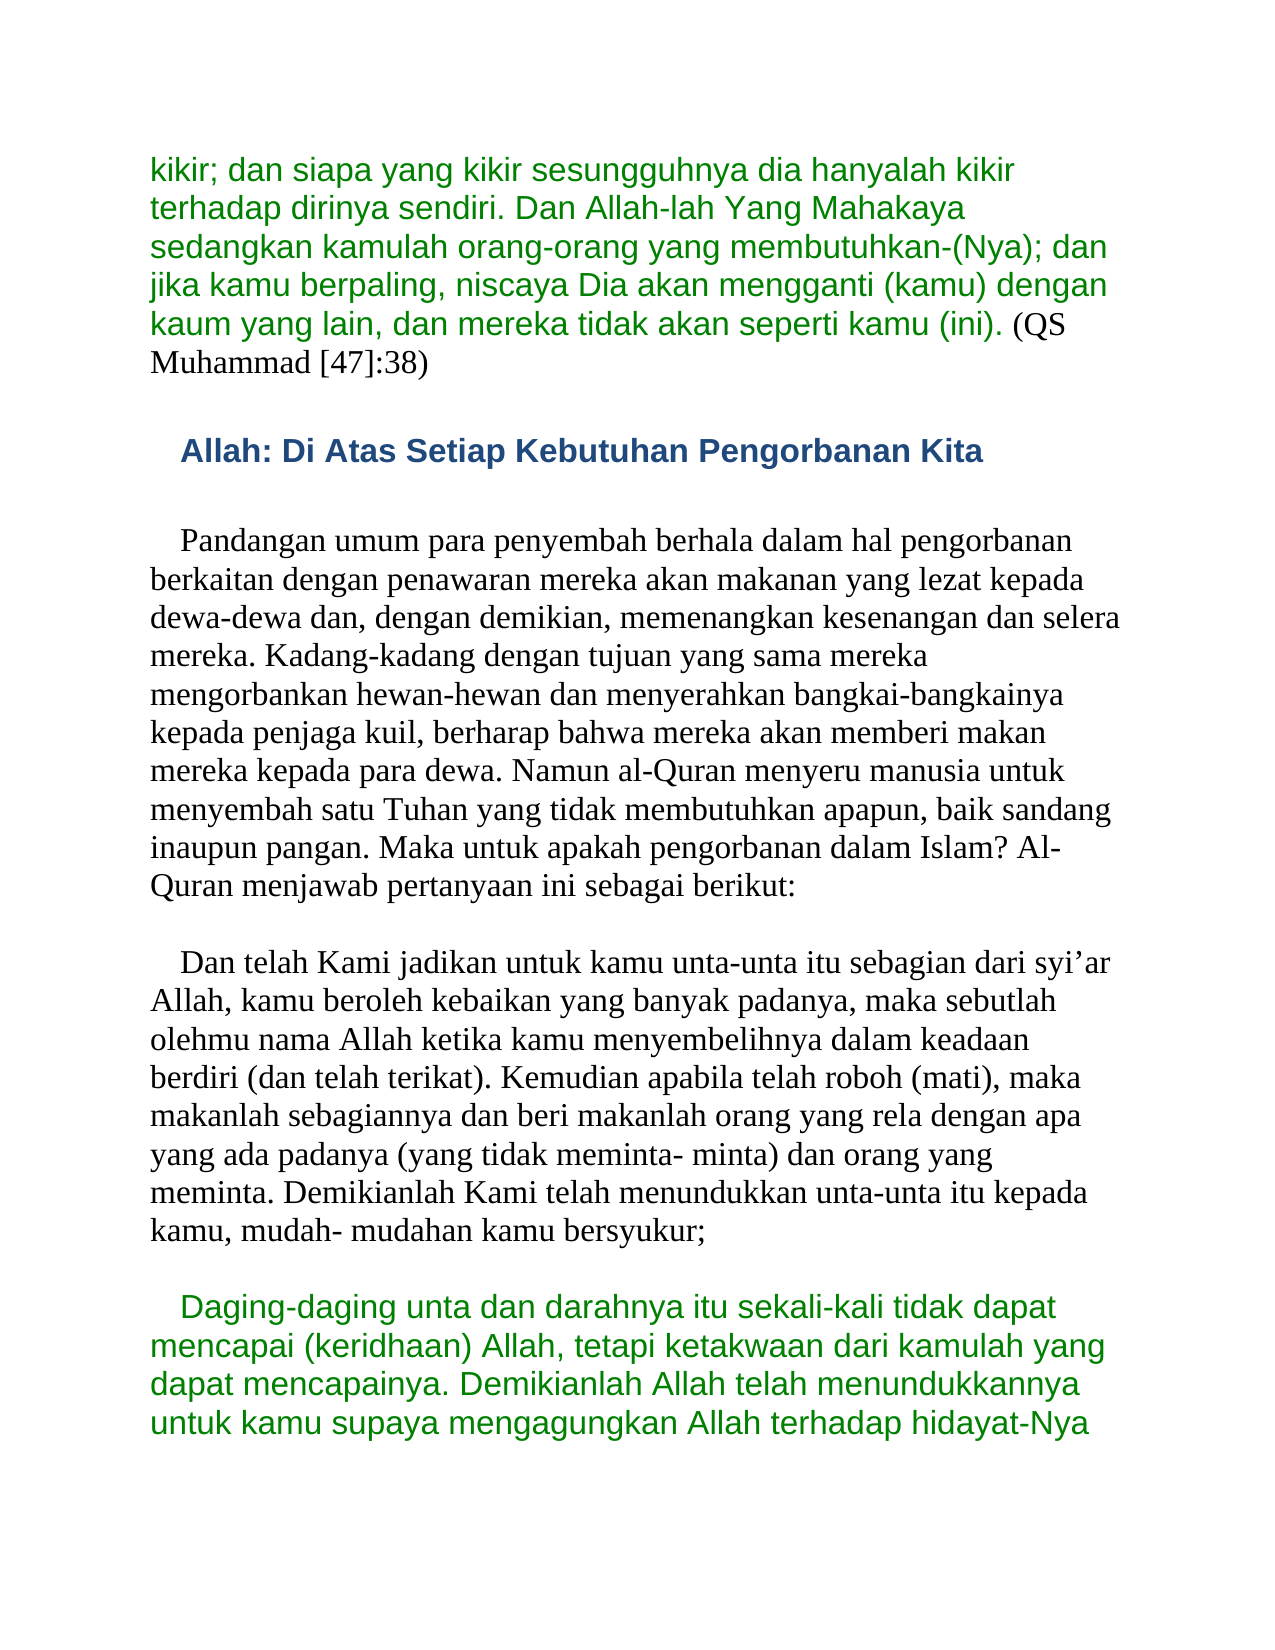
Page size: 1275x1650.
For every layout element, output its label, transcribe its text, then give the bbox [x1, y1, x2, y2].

subtitle Allah: Di Atas Setiap Kebutuhan Pengorbanan Kita [150, 431, 1125, 470]
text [150, 150, 1125, 381]
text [150, 1287, 1125, 1441]
text Dan telah Kami jadikan untuk kamu unta-unta itu sebagian dari syi’ar Allah, kamu beroleh kebaikan yang banyak padanya, maka sebutlah olehmu nama Allah ketika kamu menyembelihnya dalam keadaan berdiri (dan telah terikat). Kemudian apabila telah roboh (mati), maka makanlah sebagiannya dan beri makanlah orang yang rela dengan apa yang ada padanya (yang tidak meminta- minta) dan orang yang meminta. Demikianlah Kami telah menundukkan unta-unta itu kepada kamu, mudah- mudahan kamu bersyukur; [150, 942, 1125, 1249]
text Pandangan umum para penyembah berhala dalam hal pengorbanan berkaitan dengan penawaran mereka akan makanan yang lezat kepada dewa-dewa dan, dengan demikian, memenangkan kesenangan dan selera mereka. Kadang-kadang dengan tujuan yang sama mereka mengorbankan hewan-hewan dan menyerahkan bangkai-bangkainya kepada penjaga kuil, berharap bahwa mereka akan memberi makan mereka kepada para dewa. Namun al-Quran menyeru manusia untuk menyembah satu Tuhan yang tidak membutuhkan apapun, baik sandang inaupun pangan. Maka untuk apakah pengorbanan dalam Islam? Al-Quran menjawab pertanyaan ini sebagai berikut: [150, 521, 1125, 904]
